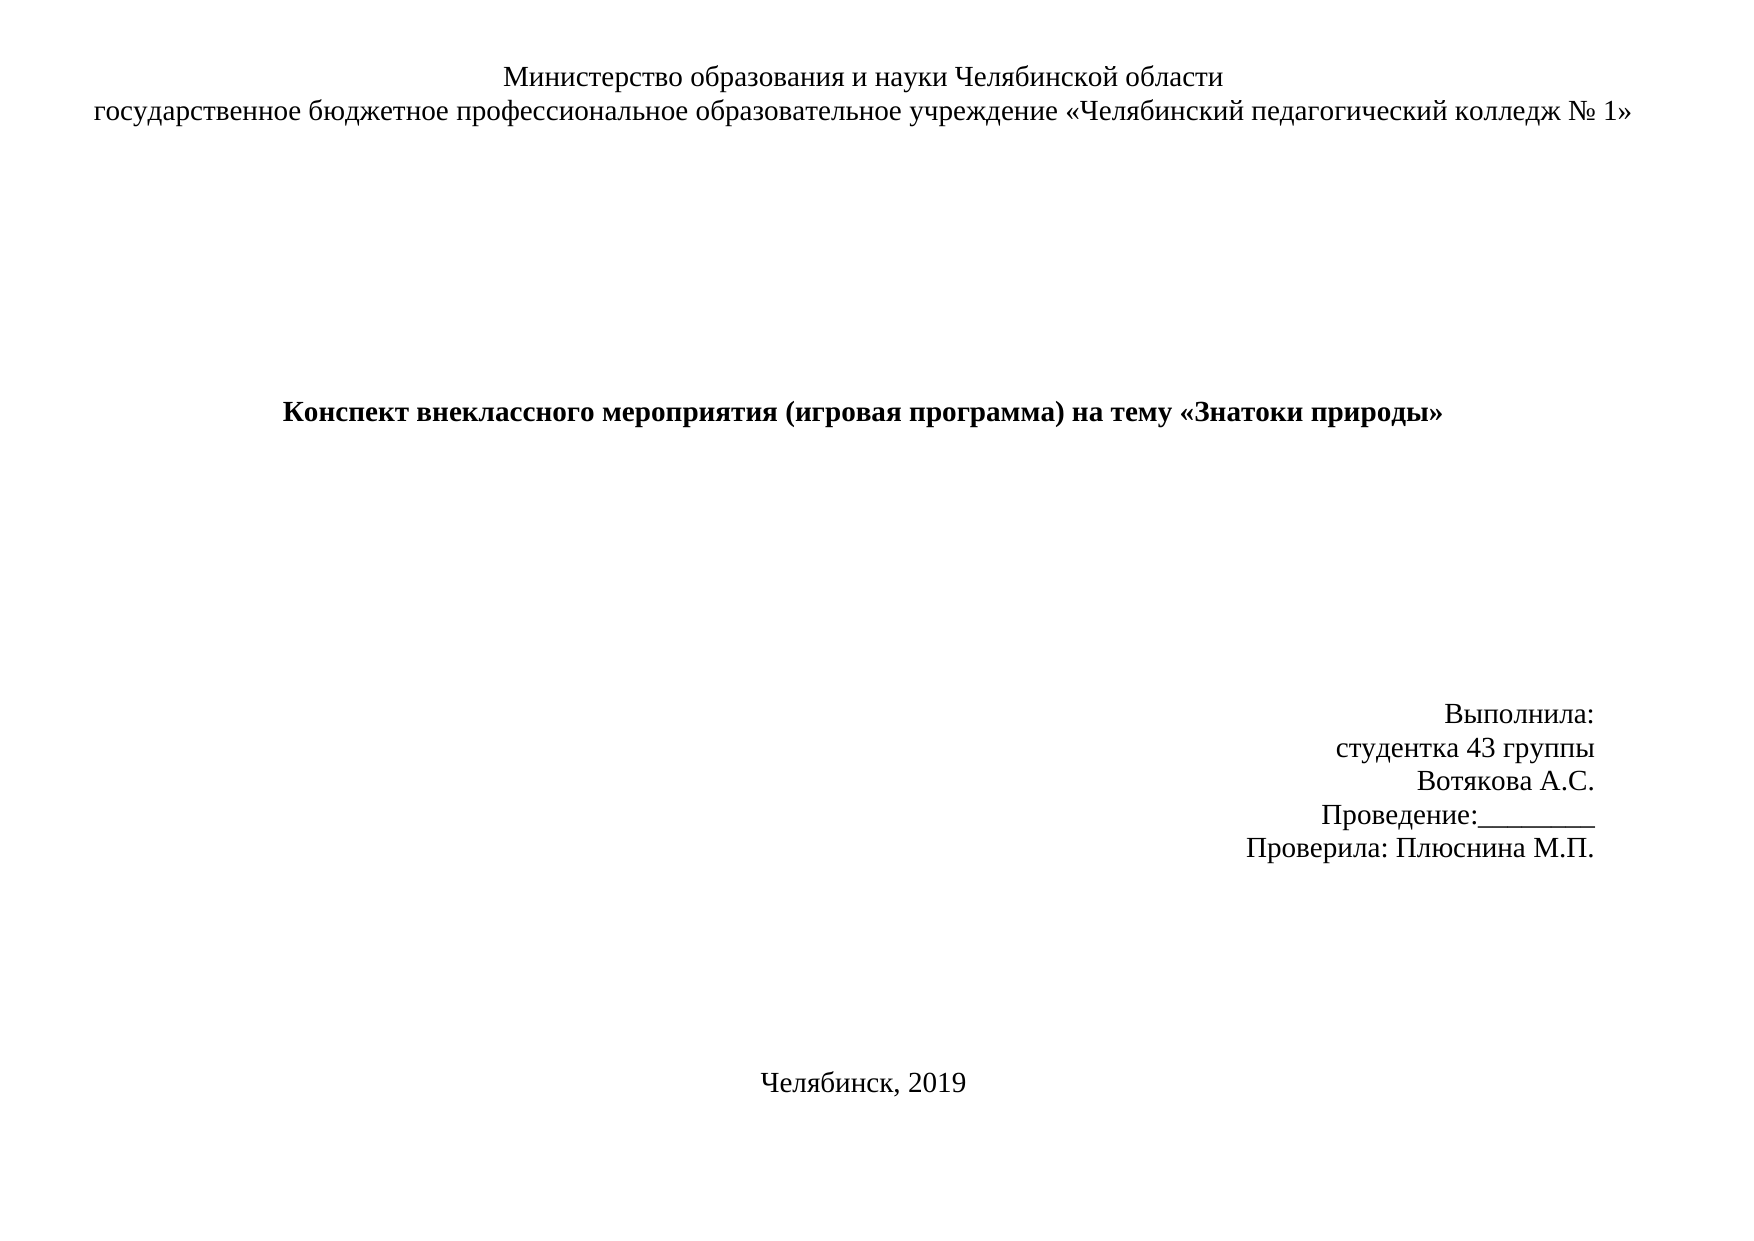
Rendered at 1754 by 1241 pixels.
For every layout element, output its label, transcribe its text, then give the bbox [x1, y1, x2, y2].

table_header Министерство образования и науки Челябинской области государственное бюджетное профессиональное образовательное учреждение «Челябинский педагогический колледж № 1» Конспект внеклассного мероприятия (игровая программа) на тему «Знатоки природы» Выполнила: студентка 43 группы Вотякова А.С. Проведение:________ Проверила: Плюснина М.П. Челябинск, 2019 [43, 59, 1683, 1164]
